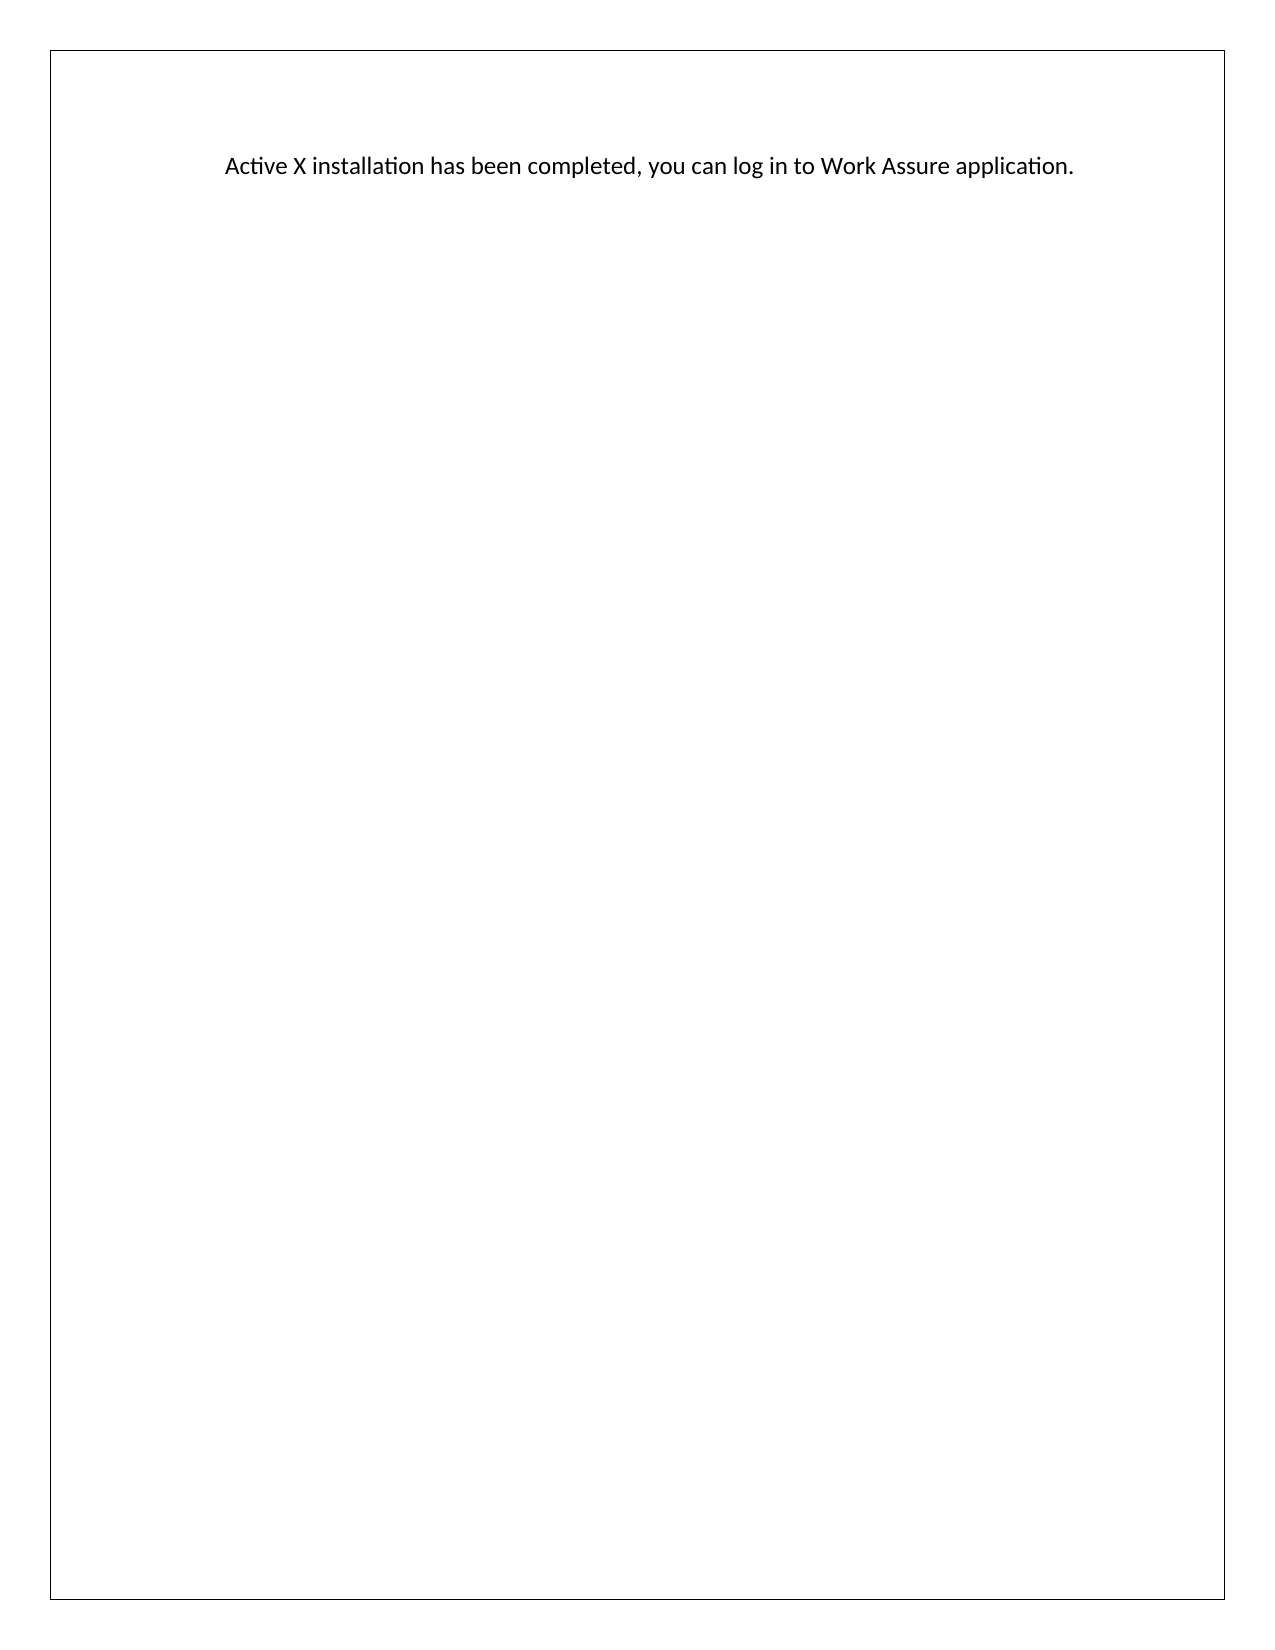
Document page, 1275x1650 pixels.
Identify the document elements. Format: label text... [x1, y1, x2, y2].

text Active X installation has been completed, you can log in to Work Assure application. [150, 150, 1125, 181]
